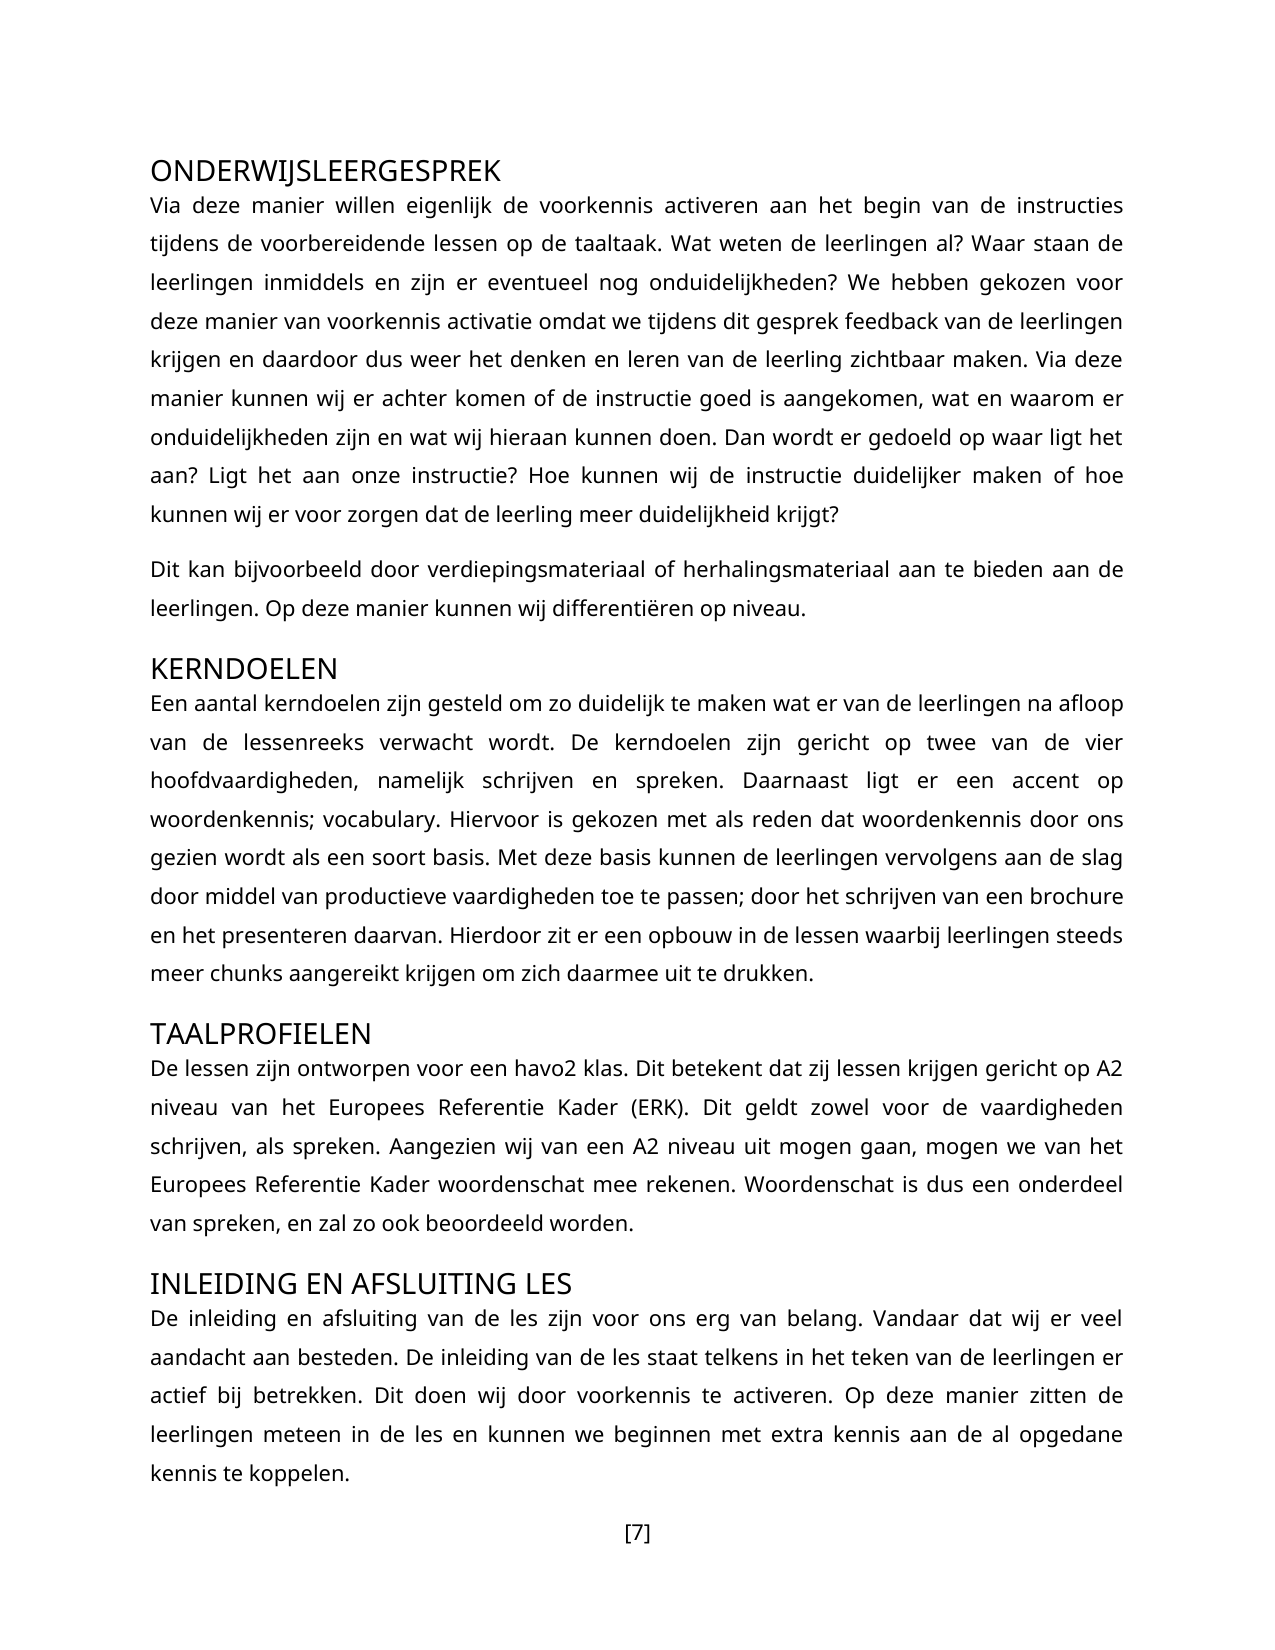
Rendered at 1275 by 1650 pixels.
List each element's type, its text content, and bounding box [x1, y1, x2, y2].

text Dit kan bijvoorbeeld door verdiepingsmateriaal of herhalingsmateriaal aan te bieden aan de leerlingen. Op deze manier kunnen wij differentiëren op niveau. [150, 554, 1125, 623]
text De inleiding en afsluiting van de les zijn voor ons erg van belang. Vandaar dat wij er veel aandacht aan besteden. De inleiding van de les staat telkens in het teken van de leerlingen er actief bij betrekken. Dit doen wij door voorkennis te activeren. Op deze manier zitten de leerlingen meteen in de les en kunnen we beginnen met extra kennis aan de al opgedane kennis te koppelen. [150, 1303, 1125, 1487]
text De lessen zijn ontworpen voor een havo2 klas. Dit betekent dat zij lessen krijgen gericht op A2 niveau van het Europees Referentie Kader (ERK). Dit geldt zowel voor de vaardigheden schrijven, als spreken. Aangezien wij van een A2 niveau uit mogen gaan, mogen we van het Europees Referentie Kader woordenschat mee rekenen. Woordenschat is dus een onderdeel van spreken, en zal zo ook beoordeeld worden. [150, 1053, 1125, 1238]
subtitle Taalprofielen [150, 1014, 1125, 1053]
subtitle Inleiding en afsluiting les [150, 1263, 1125, 1303]
text Via deze manier willen eigenlijk de voorkennis activeren aan het begin van de instructies tijdens de voorbereidende lessen op de taaltaak. Wat weten de leerlingen al? Waar staan de leerlingen inmiddels en zijn er eventueel nog onduidelijkheden? We hebben gekozen voor deze manier van voorkennis activatie omdat we tijdens dit gesprek feedback van de leerlingen krijgen en daardoor dus weer het denken en leren van de leerling zichtbaar maken. Via deze manier kunnen wij er achter komen of de instructie goed is aangekomen, wat en waarom er onduidelijkheden zijn en wat wij hieraan kunnen doen. Dan wordt er gedoeld op waar ligt het aan? Ligt het aan onze instructie? Hoe kunnen wij de instructie duidelijker maken of hoe kunnen wij er voor zorgen dat de leerling meer duidelijkheid krijgt? [150, 190, 1125, 529]
subtitle Onderwijsleergesprek [150, 150, 1125, 190]
subtitle Kerndoelen [150, 648, 1125, 688]
text Een aantal kerndoelen zijn gesteld om zo duidelijk te maken wat er van de leerlingen na afloop van de lessenreeks verwacht wordt. De kerndoelen zijn gericht op twee van de vier hoofdvaardigheden, namelijk schrijven en spreken. Daarnaast ligt er een accent op woordenkennis; vocabulary. Hiervoor is gekozen met als reden dat woordenkennis door ons gezien wordt als een soort basis. Met deze basis kunnen de leerlingen vervolgens aan de slag door middel van productieve vaardigheden toe te passen; door het schrijven van een brochure en het presenteren daarvan. Hierdoor zit er een opbouw in de lessen waarbij leerlingen steeds meer chunks aangereikt krijgen om zich daarmee uit te drukken. [150, 688, 1125, 988]
